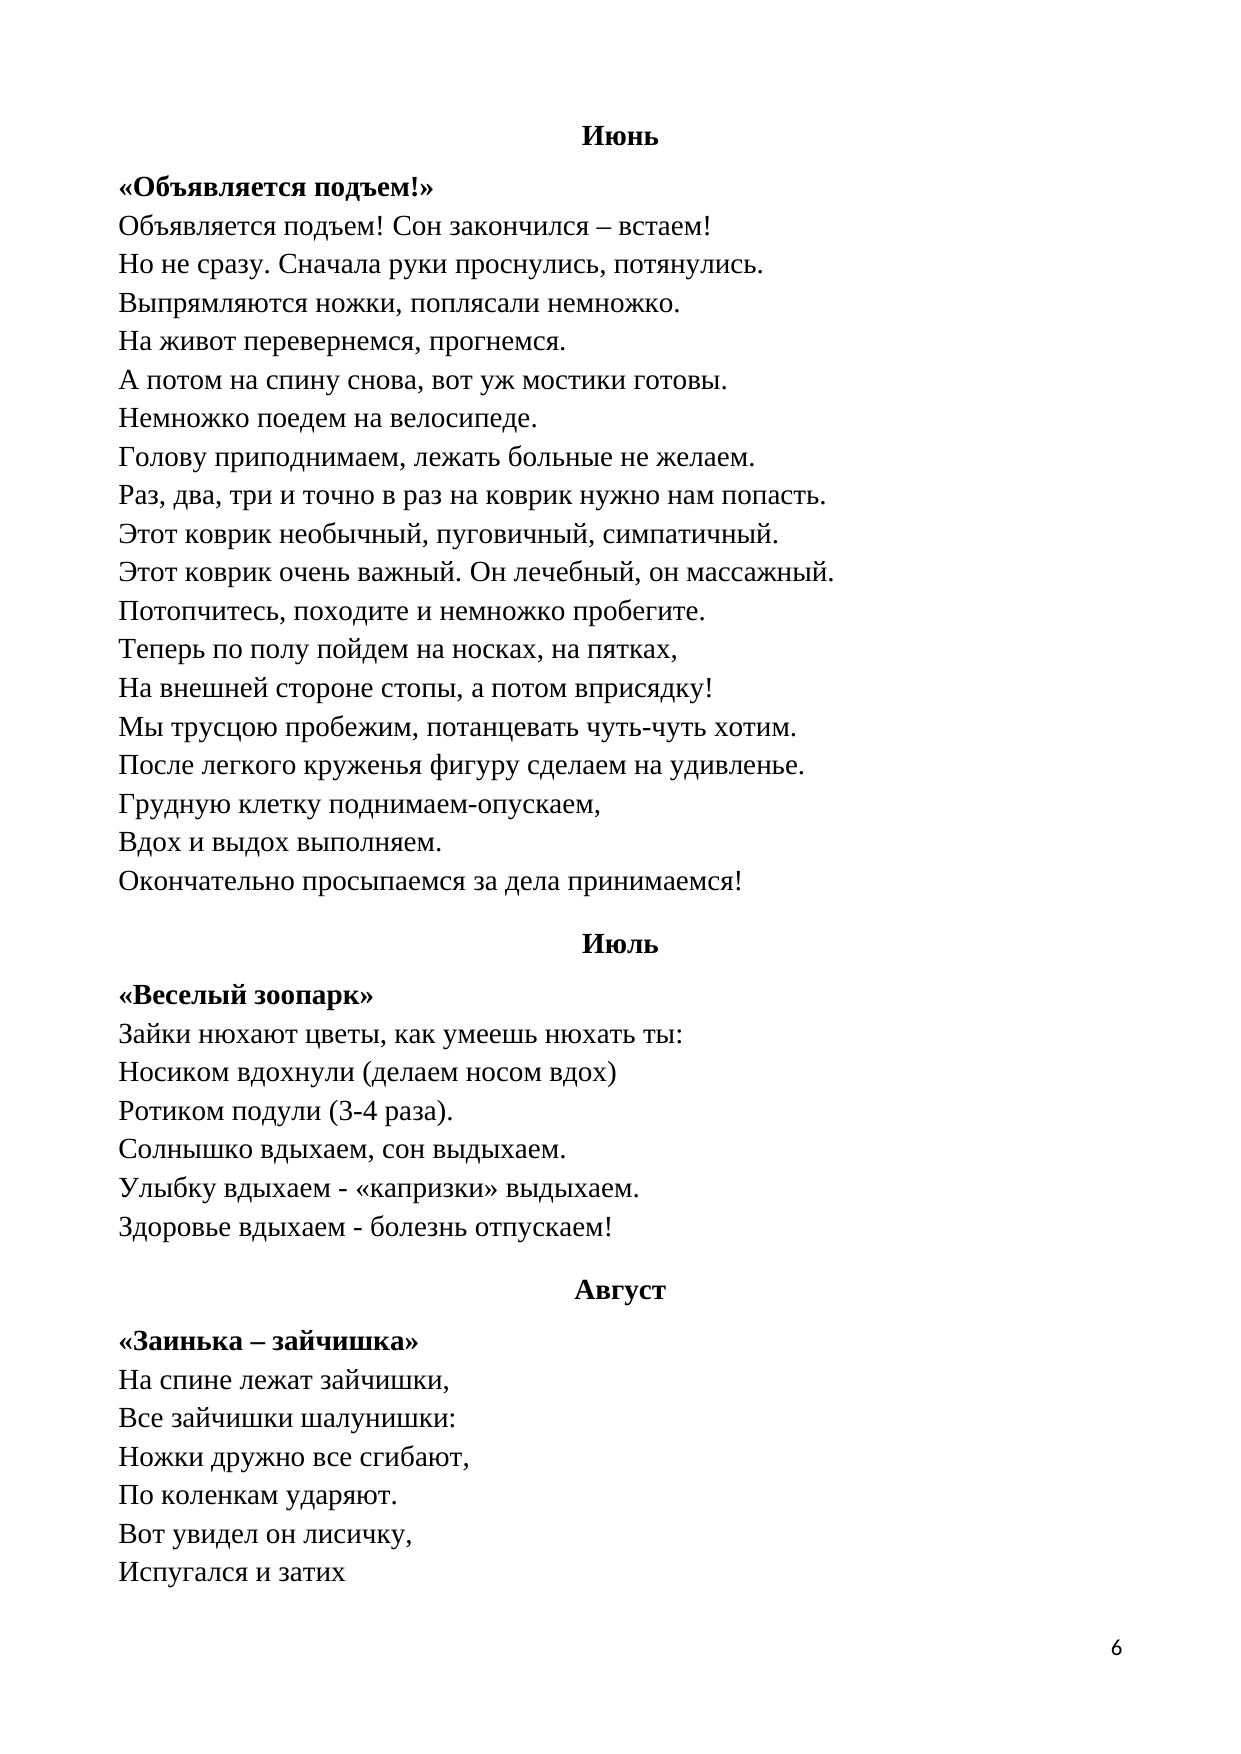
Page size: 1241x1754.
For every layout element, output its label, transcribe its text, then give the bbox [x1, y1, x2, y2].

text Потопчитесь, походите и немножко пробегите. [118, 593, 1122, 627]
text Этот коврик необычный, пуговичный, симпатичный. [118, 516, 1122, 549]
text На живот перевернемся, прогнемся. [118, 323, 1122, 357]
text Вот увидел он лисичку, Испугался и затих [118, 1516, 1122, 1588]
text Этот коврик очень важный. Он лечебный, он массажный. [118, 554, 1122, 588]
text Но не сразу. Сначала руки проснулись, потянулись. [118, 246, 1122, 280]
text Июнь [118, 118, 1122, 152]
text Носиком вдохнули (делаем носом вдох) [118, 1054, 1122, 1088]
text Окончательно просыпаемся за дела принимаемся! [118, 863, 1122, 896]
text После легкого круженья фигуру сделаем на удивленье. [118, 747, 1122, 781]
text «Веселый зоопарк» [118, 977, 1122, 1011]
text Раз, два, три и точно в раз на коврик нужно нам попасть. [118, 477, 1122, 511]
text На спине лежат зайчишки, Все зайчишки шалунишки: Ножки дружно все сгибают, По коленкам ударяют. [118, 1362, 1122, 1511]
text На внешней стороне стопы, а потом вприсядку! [118, 670, 1122, 704]
text Немножко поедем на велосипеде. [118, 400, 1122, 434]
text «Заинька – зайчишка» [118, 1323, 1122, 1357]
text Ротиком подули (3-4 раза). [118, 1093, 1122, 1127]
text Теперь по полу пойдем на носках, на пятках, [118, 632, 1122, 665]
text Грудную клетку поднимаем-опускаем, [118, 786, 1122, 819]
text Голову приподнимаем, лежать больные не желаем. [118, 439, 1122, 472]
text Вдох и выдох выполняем. [118, 824, 1122, 858]
text «Объявляется подъем!» [118, 169, 1122, 203]
text Июль [118, 926, 1122, 960]
text Здоровье вдыхаем - болезнь отпускаем! [118, 1209, 1122, 1242]
text Солнышко вдыхаем, сон выдыхаем. [118, 1132, 1122, 1165]
text Улыбку вдыхаем - «капризки» выдыхаем. [118, 1170, 1122, 1204]
text Мы трусцою пробежим, потанцевать чуть-чуть хотим. [118, 709, 1122, 742]
text Август [118, 1272, 1122, 1306]
text Объявляется подъем! Сон закончился – встаем! [118, 208, 1122, 241]
text Зайки нюхают цветы, как умеешь нюхать ты: [118, 1016, 1122, 1049]
text А потом на спину снова, вот уж мостики готовы. [118, 362, 1122, 395]
text Выпрямляются ножки, поплясали немножко. [118, 285, 1122, 318]
